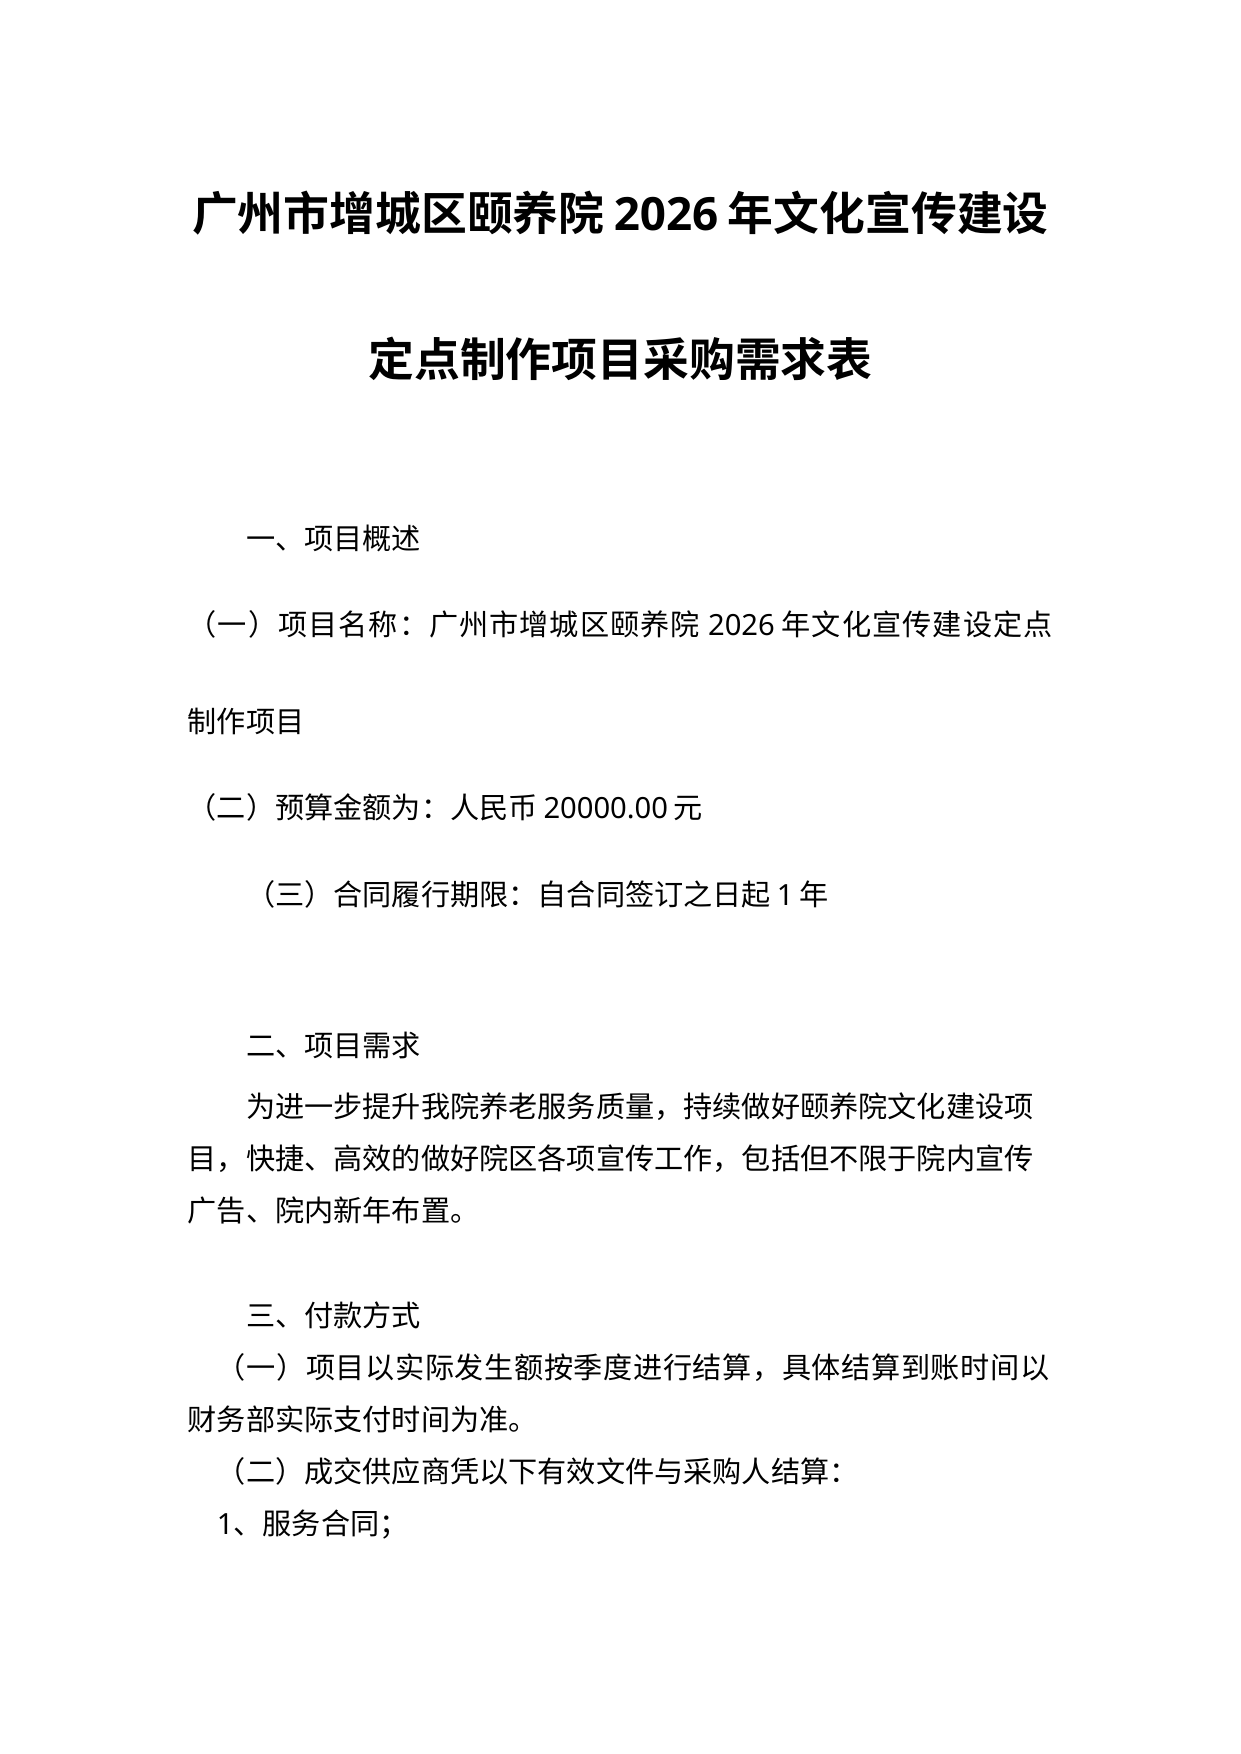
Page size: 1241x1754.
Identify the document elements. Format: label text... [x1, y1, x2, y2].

text （二）成交供应商凭以下有效文件与采购人结算： [187, 1441, 1053, 1493]
text 为进一步提升我院养老服务质量，持续做好颐养院文化建设项目，快捷、高效的做好院区各项宣传工作，包括但不限于院内宣传广告、院内新年布置。 [187, 1076, 1053, 1232]
list 一、项目概述 [187, 504, 1053, 569]
text 三、付款方式 [187, 1284, 1053, 1336]
text （一）项目以实际发生额按季度进行结算，具体结算到账时间以财务部实际支付时间为准。 [187, 1336, 1053, 1441]
list （二）预算金额为：人民币20000.00元 [187, 774, 1053, 839]
list 二、项目需求 [187, 1011, 1053, 1076]
text 1、服务合同； [187, 1493, 1053, 1545]
list （一）项目名称：广州市增城区颐养院2026年文化宣传建设定点制作项目 [187, 590, 1053, 752]
list （三）合同履行期限：自合同签订之日起1年 [187, 860, 1053, 925]
list 广州市增城区颐养院2026年文化宣传建设定点制作项目采购需求表 [187, 162, 1053, 406]
